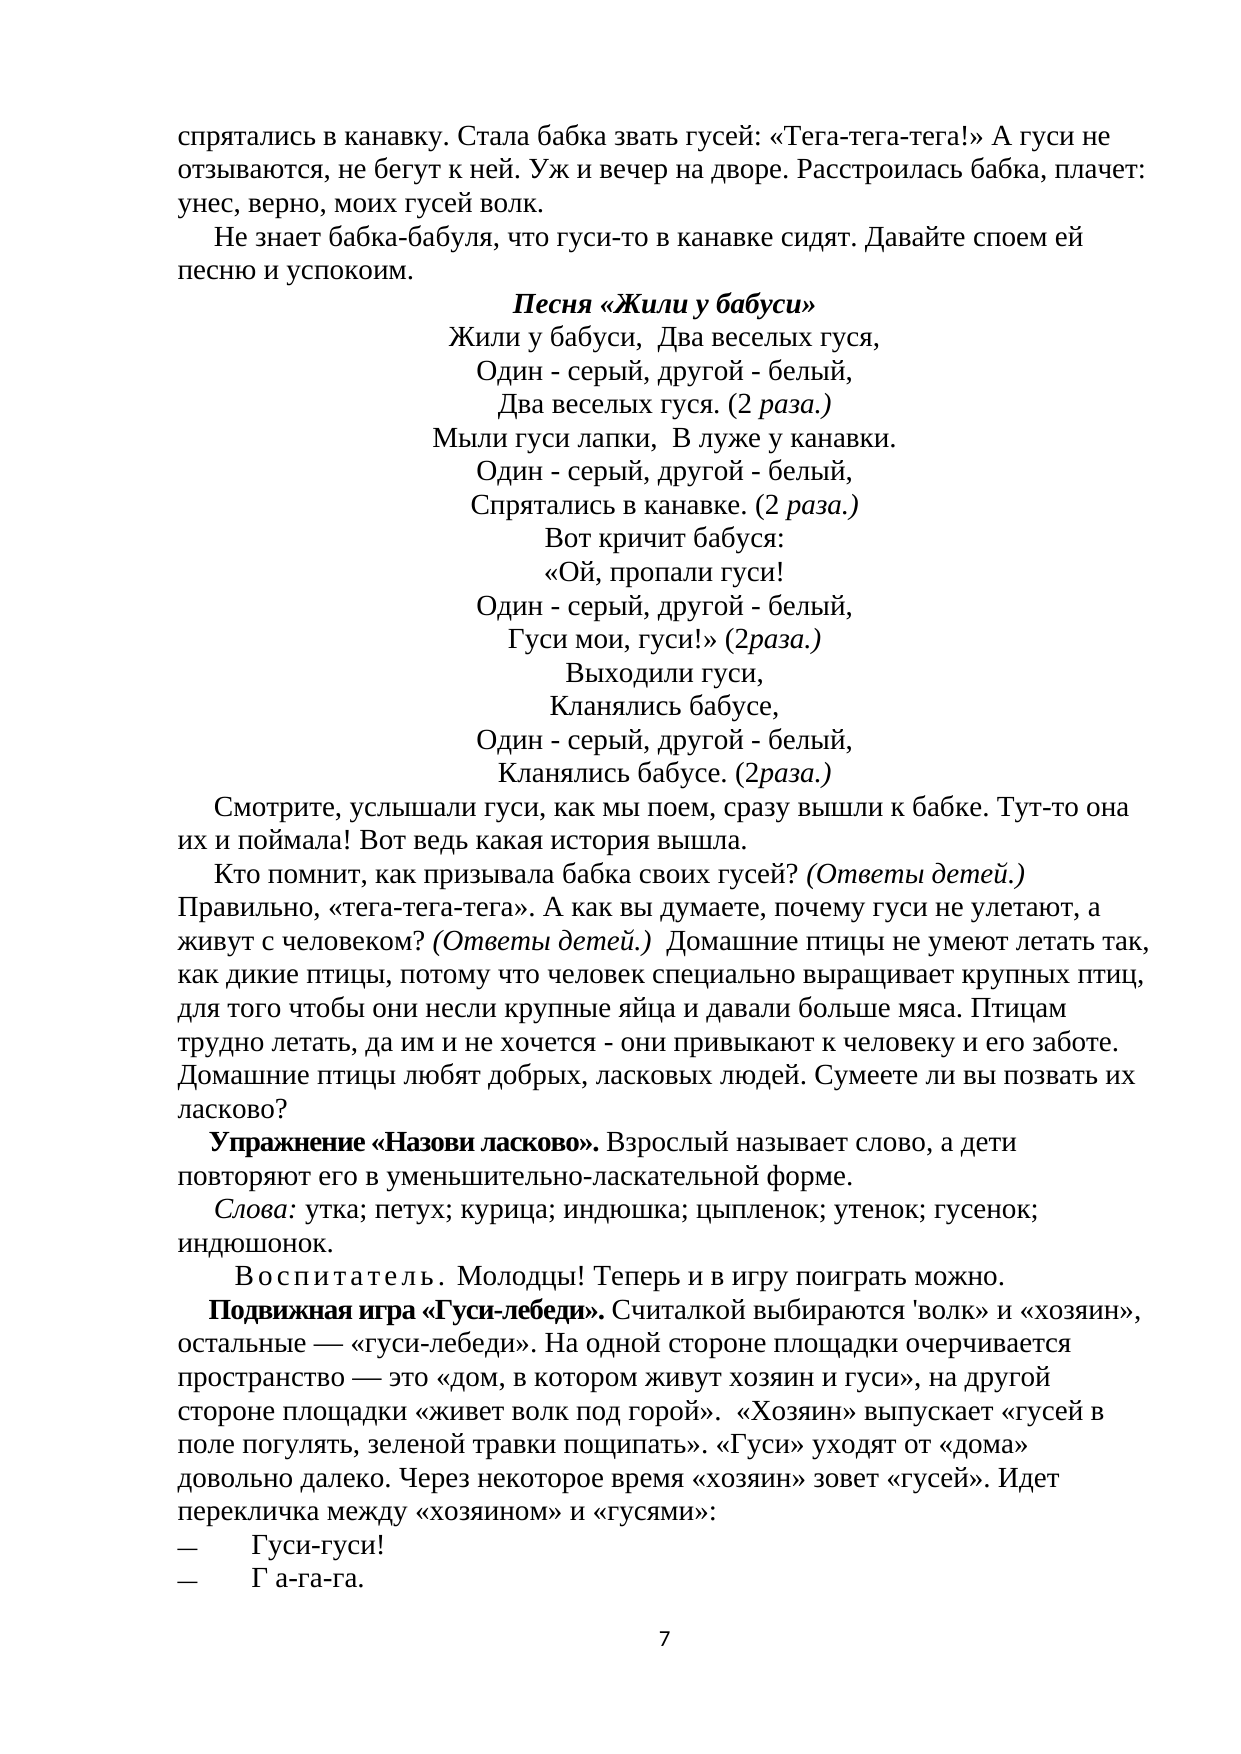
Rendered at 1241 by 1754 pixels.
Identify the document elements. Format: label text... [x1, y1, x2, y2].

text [177, 118, 1152, 219]
text Смотрите, услышали гуси, как мы поем, сразу вышли к бабке. Тут-то она их и поймала! Вот ведь какая история вышла. [177, 789, 1152, 856]
text Жили у бабуси, Два веселых гуся, [177, 319, 1152, 353]
text Воспитатель. Молодцы! Теперь и в игру поиграть можно. [177, 1258, 1152, 1292]
text Песня «Жили у бабуси» [177, 286, 1152, 319]
list Г а-га-га. [177, 1560, 1152, 1594]
text Кланялись бабусе. (2раза.) [177, 755, 1152, 789]
text Один - серый, другой - белый, [177, 722, 1152, 755]
text Слова: утка; петух; курица; индюшка; цыпленок; утенок; гусенок; индюшонок. [177, 1191, 1152, 1258]
text Гуси мои, гуси!» (2раза.) [177, 621, 1152, 655]
text «Ой, пропали гуси! [177, 554, 1152, 588]
list Гуси-гуси! [177, 1527, 1152, 1560]
text Подвижная игра «Гуси-лебеди». Считалкой выбираются 'волк» и «хозяин», остальные — «гуси-лебеди». На одной стороне площадки очерчивается пространство — это «дом, в котором живут хозяин и гуси», на другой стороне площадки «живет волк под горой». «Хозяин» выпускает «гусей в поле погулять, зеленой травки пощипать». «Гуси» уходят от «дома» довольно далеко. Через некоторое время «хозяин» зовет «гусей». Идет перекличка между «хозяином» и «гусями»: [177, 1292, 1152, 1527]
text Не знает бабка-бабуля, что гуси-то в канавке сидят. Давайте споем ей песню и успокоим. [177, 219, 1152, 286]
text Один - серый, другой - белый, [177, 353, 1152, 386]
text Один - серый, другой - белый, [177, 588, 1152, 621]
text Два веселых гуся. (2 раза.) [177, 386, 1152, 420]
text Мыли гуси лапки, В луже у канавки. [177, 420, 1152, 453]
text Один - серый, другой - белый, [177, 453, 1152, 487]
text Кто помнит, как призывала бабка своих гусей? (Ответы детей.) Правильно, «тега-тега-тега». А как вы думаете, почему гуси не улетают, а живут с человеком? (Ответы детей.) Домашние птицы не умеют летать так, как дикие птицы, потому что человек специально выращивает крупных птиц, для того чтобы они несли крупные яйца и давали больше мяса. Птицам трудно летать, да им и не хочется - они привыкают к человеку и его заботе. Домашние птицы любят добрых, ласковых людей. Сумеете ли вы позвать их ласково? [177, 856, 1152, 1124]
text Упражнение «Назови ласково». Взрослый называет слово, а дети повторяют его в уменьшительно-ласкательной форме. [177, 1124, 1152, 1191]
text Вот кричит бабуся: [177, 521, 1152, 554]
text Кланялись бабусе, [177, 688, 1152, 722]
text Выходили гуси, [177, 655, 1152, 688]
text Спрятались в канавке. (2 раза.) [177, 487, 1152, 521]
